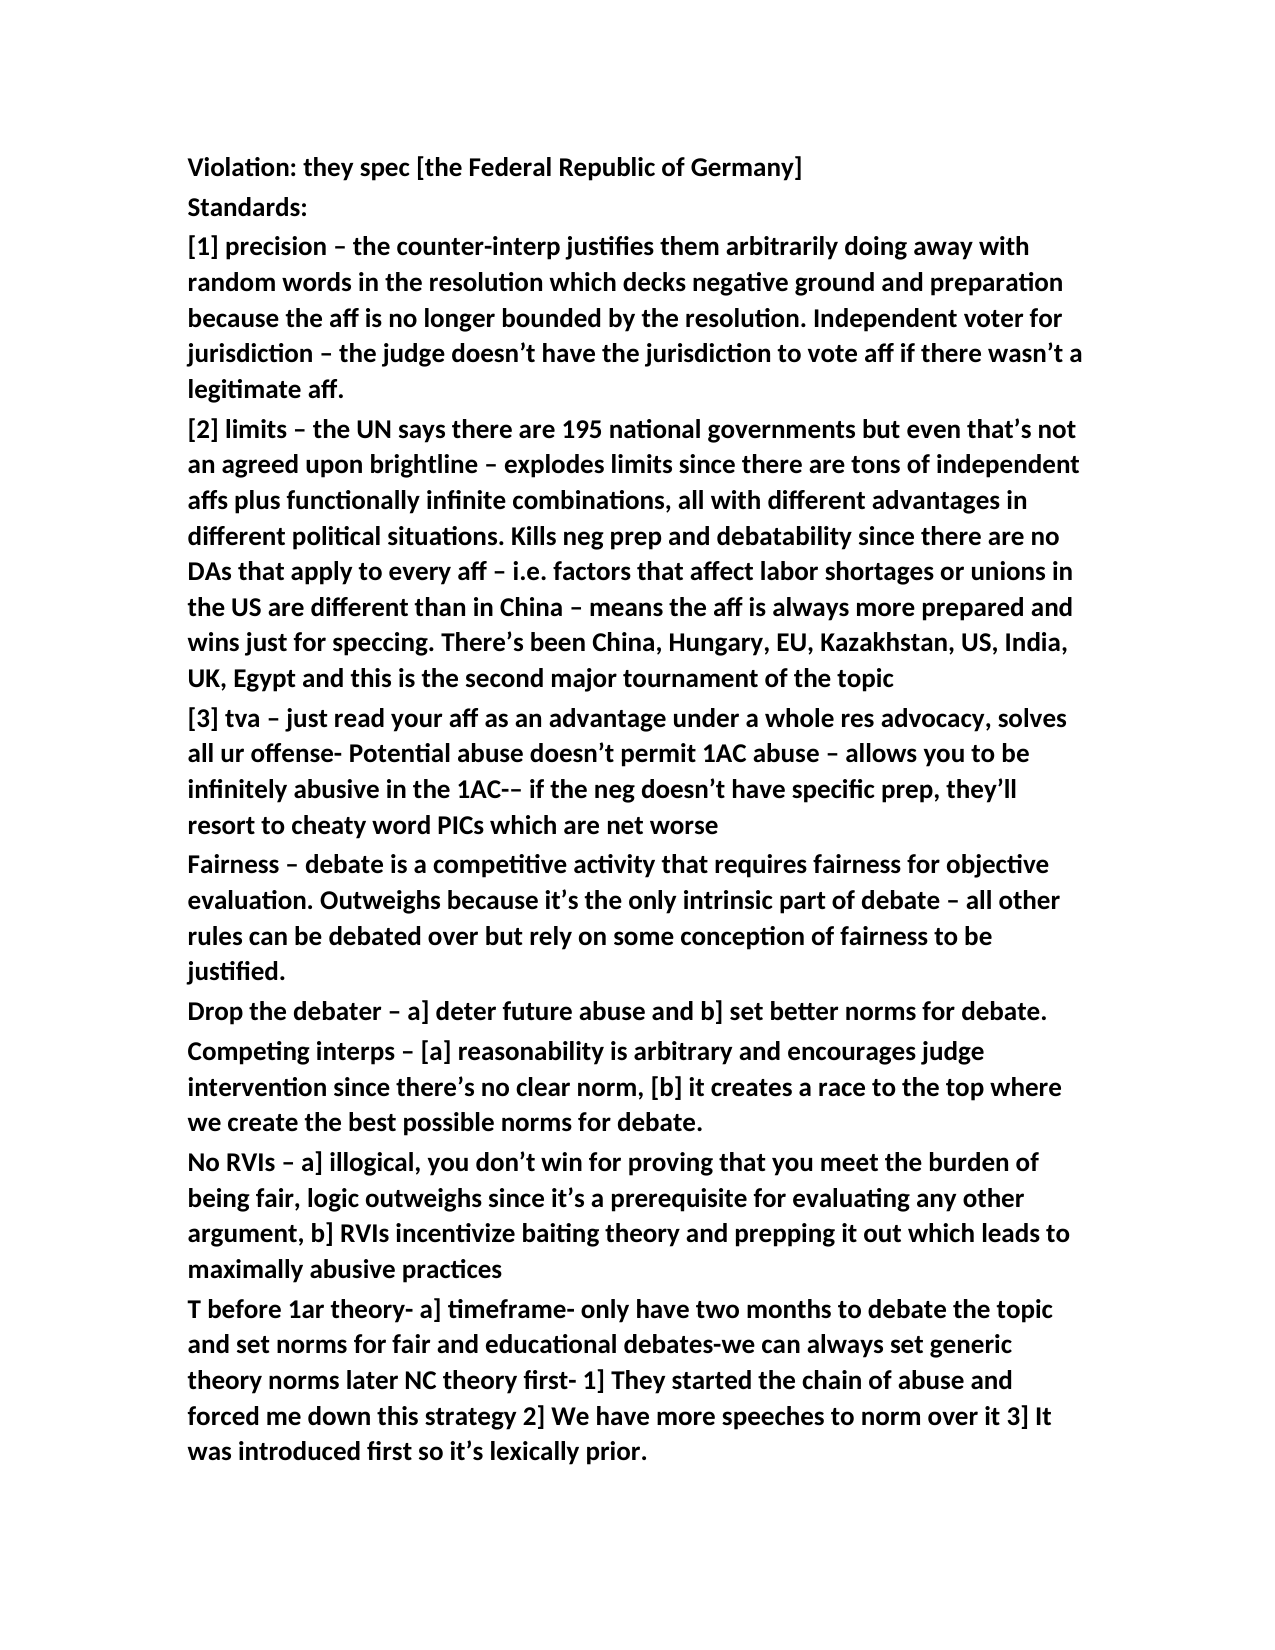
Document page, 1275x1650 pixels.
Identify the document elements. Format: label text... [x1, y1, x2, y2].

subtitle Fairness – debate is a competitive activity that requires fairness for objective evaluation. Outweighs because it’s the only intrinsic part of debate – all other rules can be debated over but rely on some conception of fairness to be justified. [187, 848, 1087, 988]
subtitle Violation: they spec [the Federal Republic of Germany] [187, 150, 1087, 183]
subtitle T before 1ar theory- a] timeframe- only have two months to debate the topic and set norms for fair and educational debates-we can always set generic theory norms later NC theory first- 1] They started the chain of abuse and forced me down this strategy 2] We have more speeches to norm over it 3] It was introduced first so it’s lexically prior. [187, 1292, 1087, 1467]
subtitle No RVIs – a] illogical, you don’t win for proving that you meet the burden of being fair, logic outweighs since it’s a prerequisite for evaluating any other argument, b] RVIs incentivize baiting theory and prepping it out which leads to maximally abusive practices [187, 1145, 1087, 1285]
subtitle [3] tva – just read your aff as an advantage under a whole res advocacy, solves all ur offense- Potential abuse doesn’t permit 1AC abuse – allows you to be infinitely abusive in the 1AC-– if the neg doesn’t have specific prep, they’ll resort to cheaty word PICs which are net worse [187, 701, 1087, 841]
subtitle [1] precision – the counter-interp justifies them arbitrarily doing away with random words in the resolution which decks negative ground and preparation because the aff is no longer bounded by the resolution. Independent voter for jurisdiction – the judge doesn’t have the jurisdiction to vote aff if there wasn’t a legitimate aff. [187, 229, 1087, 405]
subtitle [2] limits – the UN says there are 195 national governments but even that’s not an agreed upon brightline – explodes limits since there are tons of independent affs plus functionally infinite combinations, all with different advantages in different political situations. Kills neg prep and debatability since there are no DAs that apply to every aff – i.e. factors that affect labor shortages or unions in the US are different than in China – means the aff is always more prepared and wins just for speccing. There’s been China, Hungary, EU, Kazakhstan, US, India, UK, Egypt and this is the second major tournament of the topic [187, 412, 1087, 694]
subtitle Standards: [187, 190, 1087, 223]
subtitle Drop the debater – a] deter future abuse and b] set better norms for debate. [187, 994, 1087, 1027]
subtitle Competing interps – [a] reasonability is arbitrary and encourages judge intervention since there’s no clear norm, [b] it creates a race to the top where we create the best possible norms for debate. [187, 1034, 1087, 1138]
